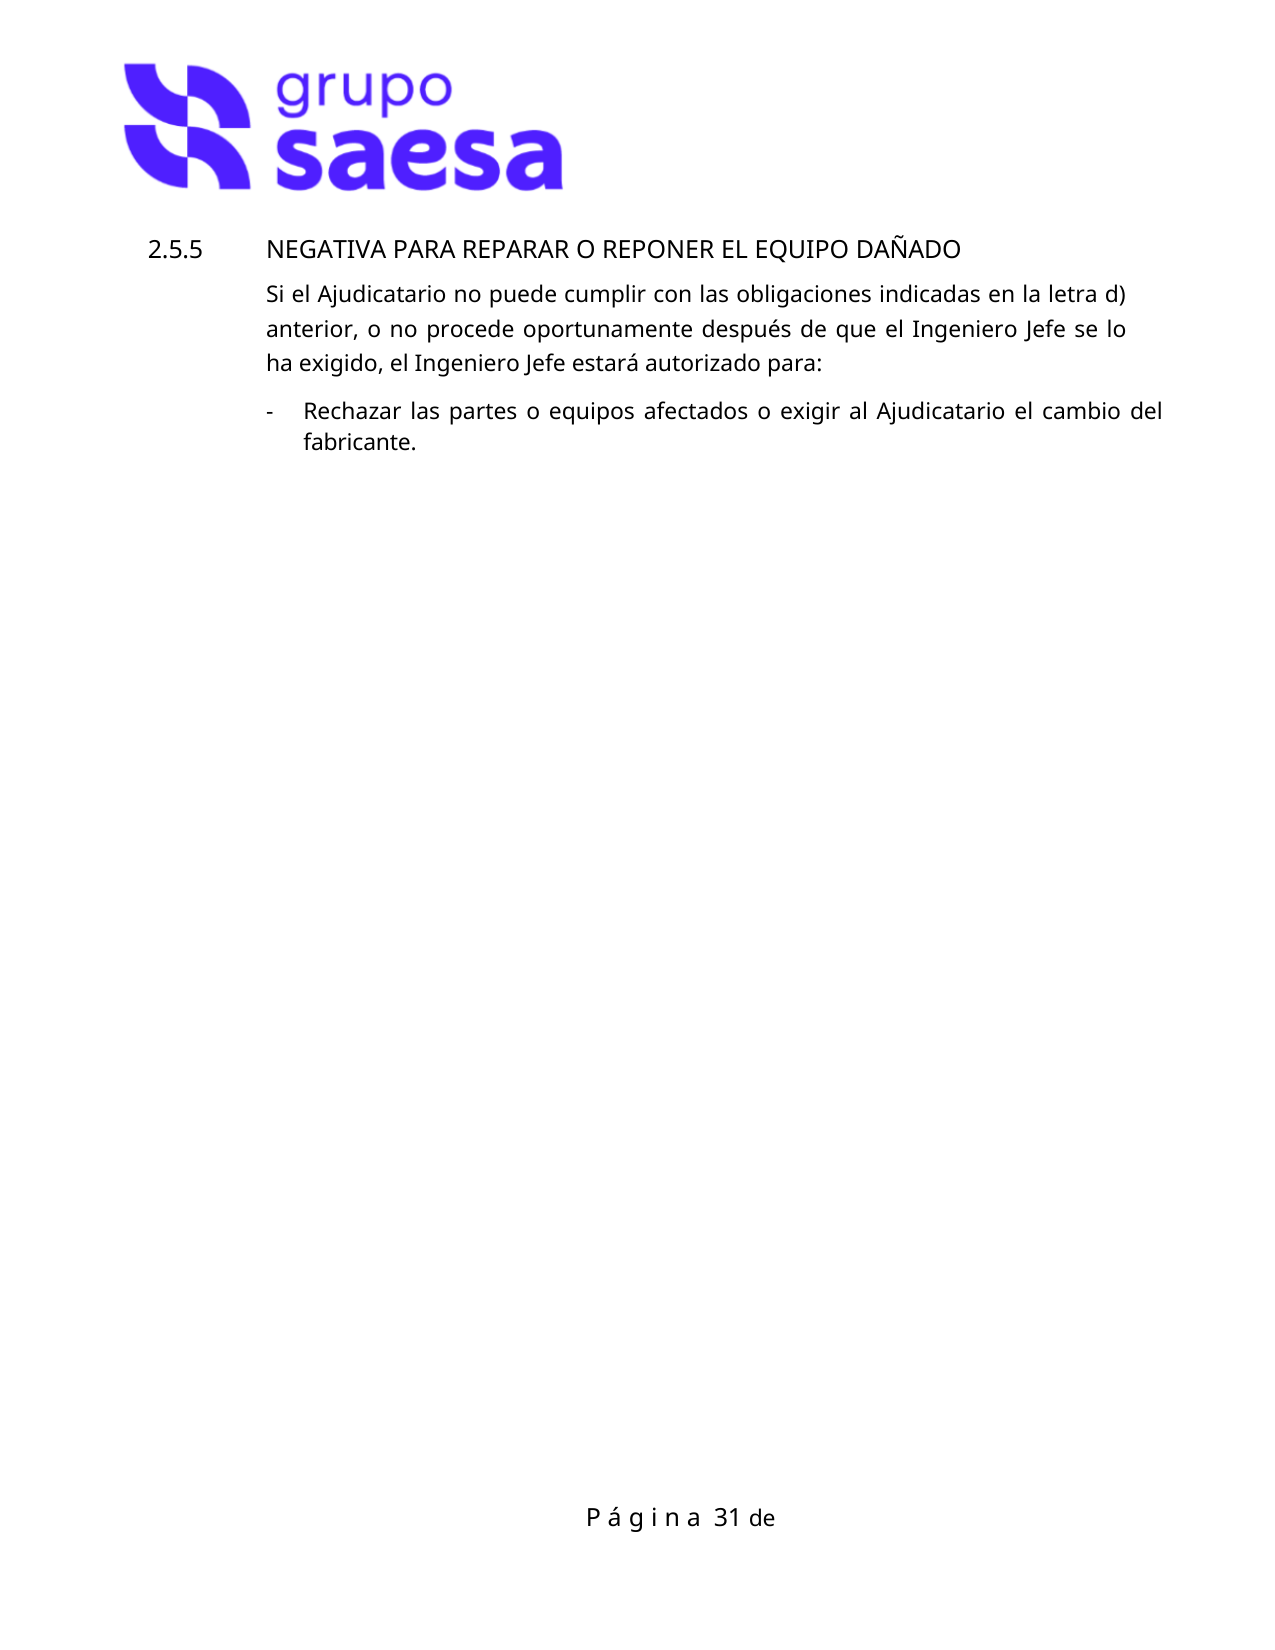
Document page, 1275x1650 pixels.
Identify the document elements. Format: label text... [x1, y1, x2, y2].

subtitle NEGATIVA PARA REPARAR O REPONER EL EQUIPO DAÑADO [148, 231, 1162, 265]
list Rechazar las partes o equipos afectados o exigir al Ajudicatario el cambio del fabricante. [266, 394, 1162, 457]
picture [112, 54, 569, 195]
text Si el Ajudicatario no puede cumplir con las obligaciones indicadas en la letra d) anterior, o no procede oportunamente después de que el Ingeniero Jefe se lo ha exigido, el Ingeniero Jefe estará autorizado para: [266, 278, 1127, 379]
